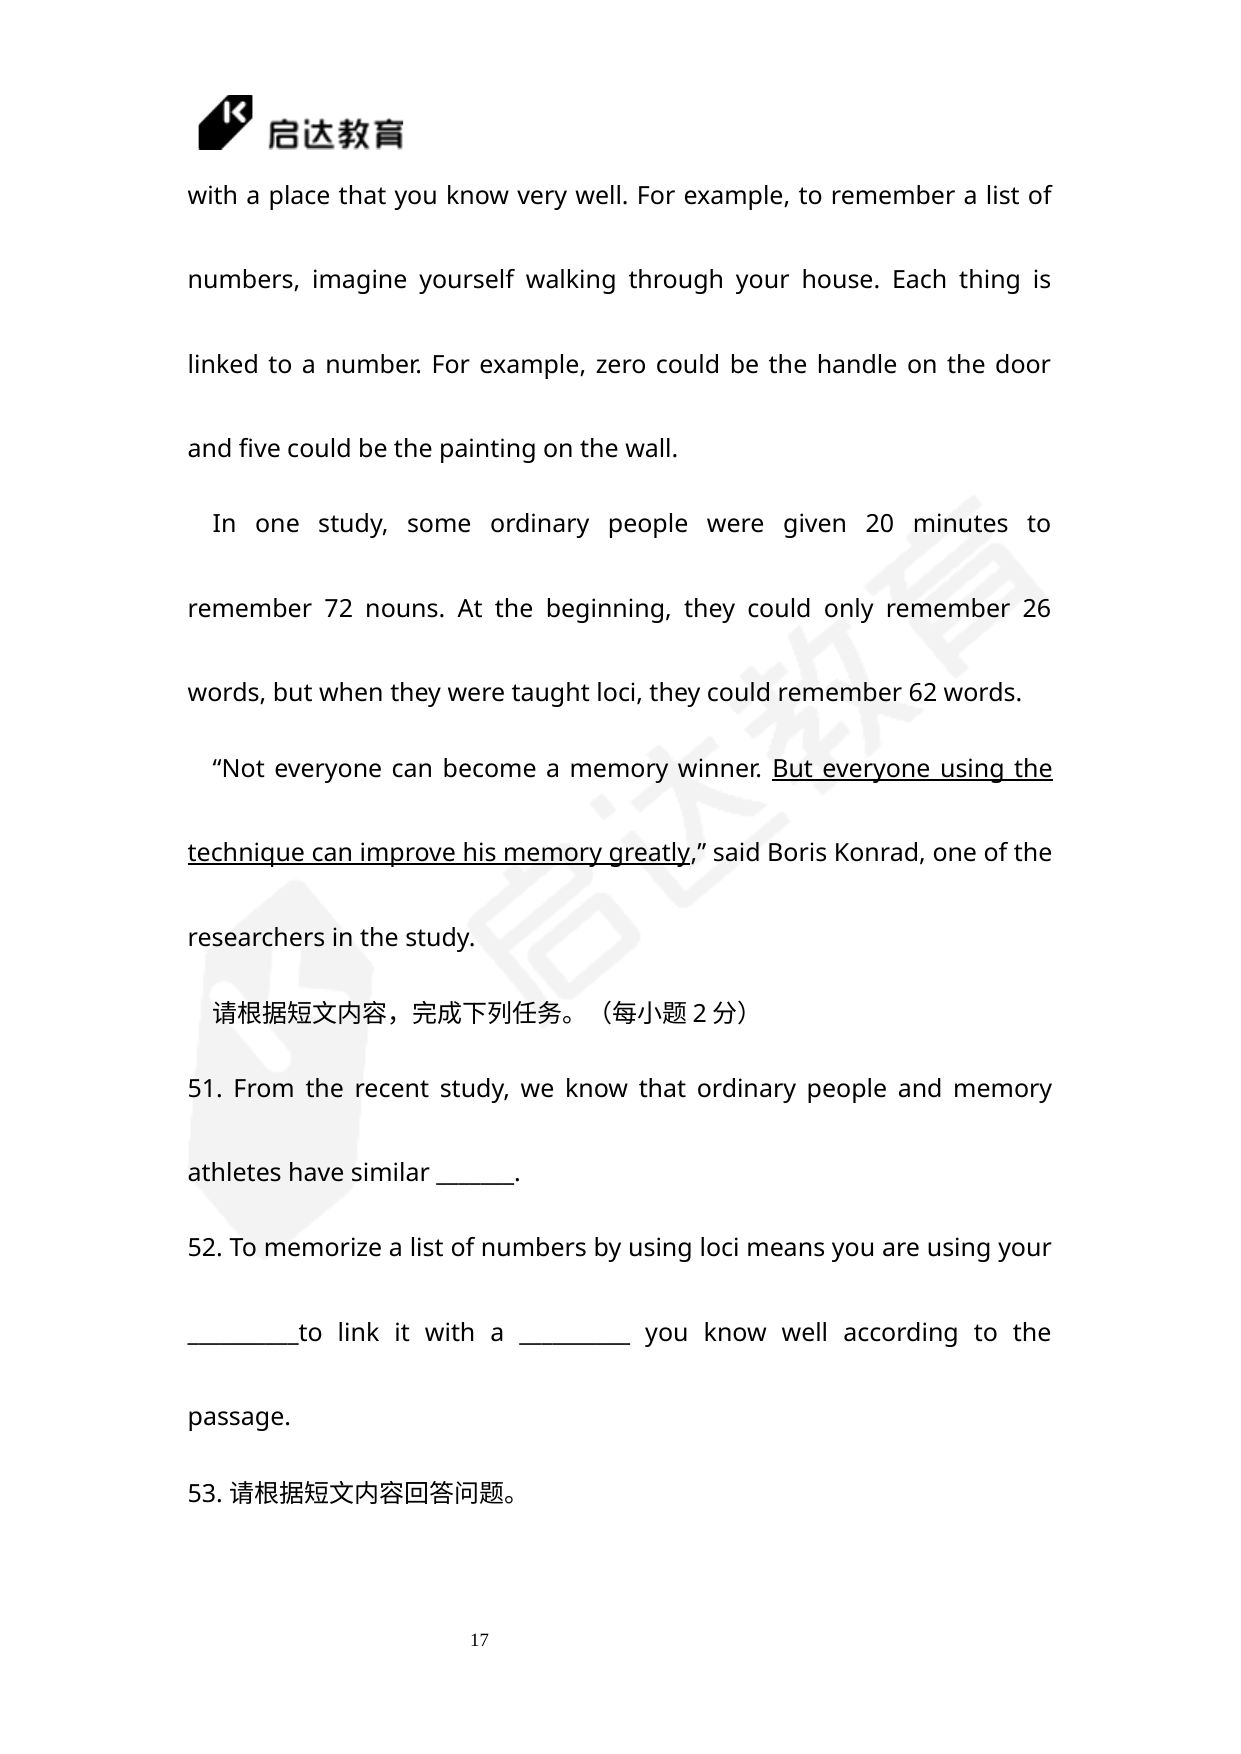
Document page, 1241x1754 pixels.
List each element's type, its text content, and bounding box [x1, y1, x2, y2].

text 51. From the recent study, we know that ordinary people and memory athletes have similar _______. [187, 1055, 1053, 1204]
text In one study, some ordinary people were given 20 minutes to remember 72 nouns. At the beginning, they could only remember 26 words, but when they were taught loci, they could remember 62 words. [187, 491, 1053, 724]
text 53. 请根据短文内容回答问题。 [187, 1459, 1053, 1524]
text 请根据短文内容，完成下列任务。（每小题2分） [187, 979, 1053, 1044]
text “Not everyone can become a memory winner. But everyone using the technique can improve his memory greatly,” said Boris Konrad, one of the researchers in the study. [187, 735, 1053, 969]
text 52. To memorize a list of numbers by using loci means you are using your __________to link it with a __________ you know well according to the passage. [187, 1214, 1053, 1448]
picture [198, 95, 404, 150]
